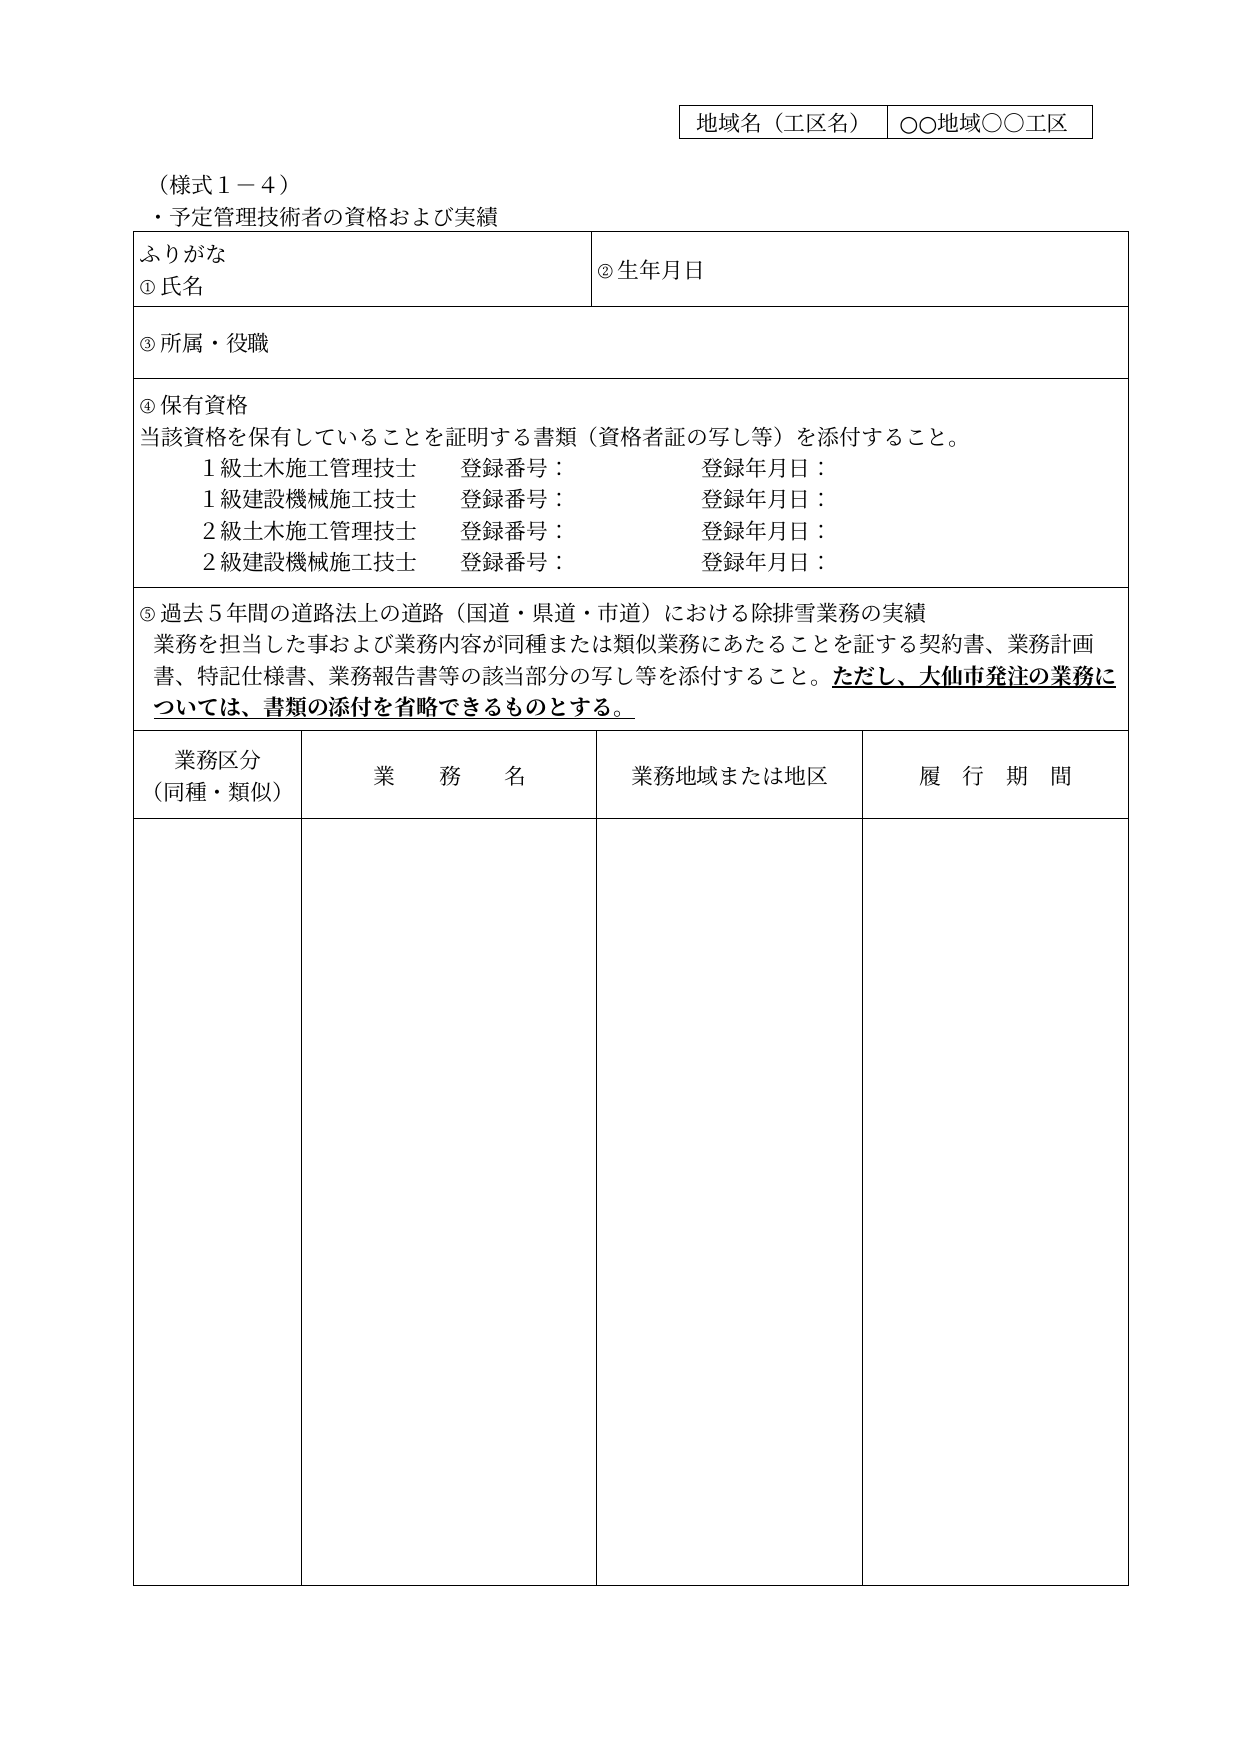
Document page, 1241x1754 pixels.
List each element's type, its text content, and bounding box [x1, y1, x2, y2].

table_cell 業務地域または地区 [597, 731, 862, 818]
table_header ふりがな ①氏名 [134, 232, 591, 306]
text ・予定管理技術者の資格および実績 [148, 200, 1092, 231]
table_cell [597, 819, 862, 1585]
table_cell [863, 819, 1128, 1585]
table_cell 履 行 期 間 [863, 731, 1128, 818]
table_header ②生年月日 [592, 232, 1128, 306]
table_cell 業 務 名 [302, 731, 596, 818]
table_cell [302, 819, 596, 1585]
table_cell ④保有資格 当該資格を保有していることを証明する書類（資格者証の写し等）を添付すること。 １級土木施工管理技士 登録番号： 登録年月日： １級建設機械施工技士 登録番号： 登録年月日： ２級土木施工管理技士 登録番号： 登録年月日： ２級建設機械施工技士 登録番号： 登録年月日： [134, 379, 1128, 587]
table_cell 業務区分 （同種・類似） [134, 731, 301, 818]
text （様式１－４） [148, 168, 1092, 200]
table_cell ③所属・役職 [134, 307, 1128, 378]
table_cell [134, 819, 301, 1585]
table_cell ⑤過去５年間の道路法上の道路（国道・県道・市道）における除排雪業務の実績 業務を担当した事および業務内容が同種または類似業務にあたることを証する契約書、業務計画書、特記仕様書、業務報告書等の該当部分の写し等を添付すること。ただし、大仙市発注の業務については、書類の添付を省略できるものとする。 [134, 588, 1128, 730]
